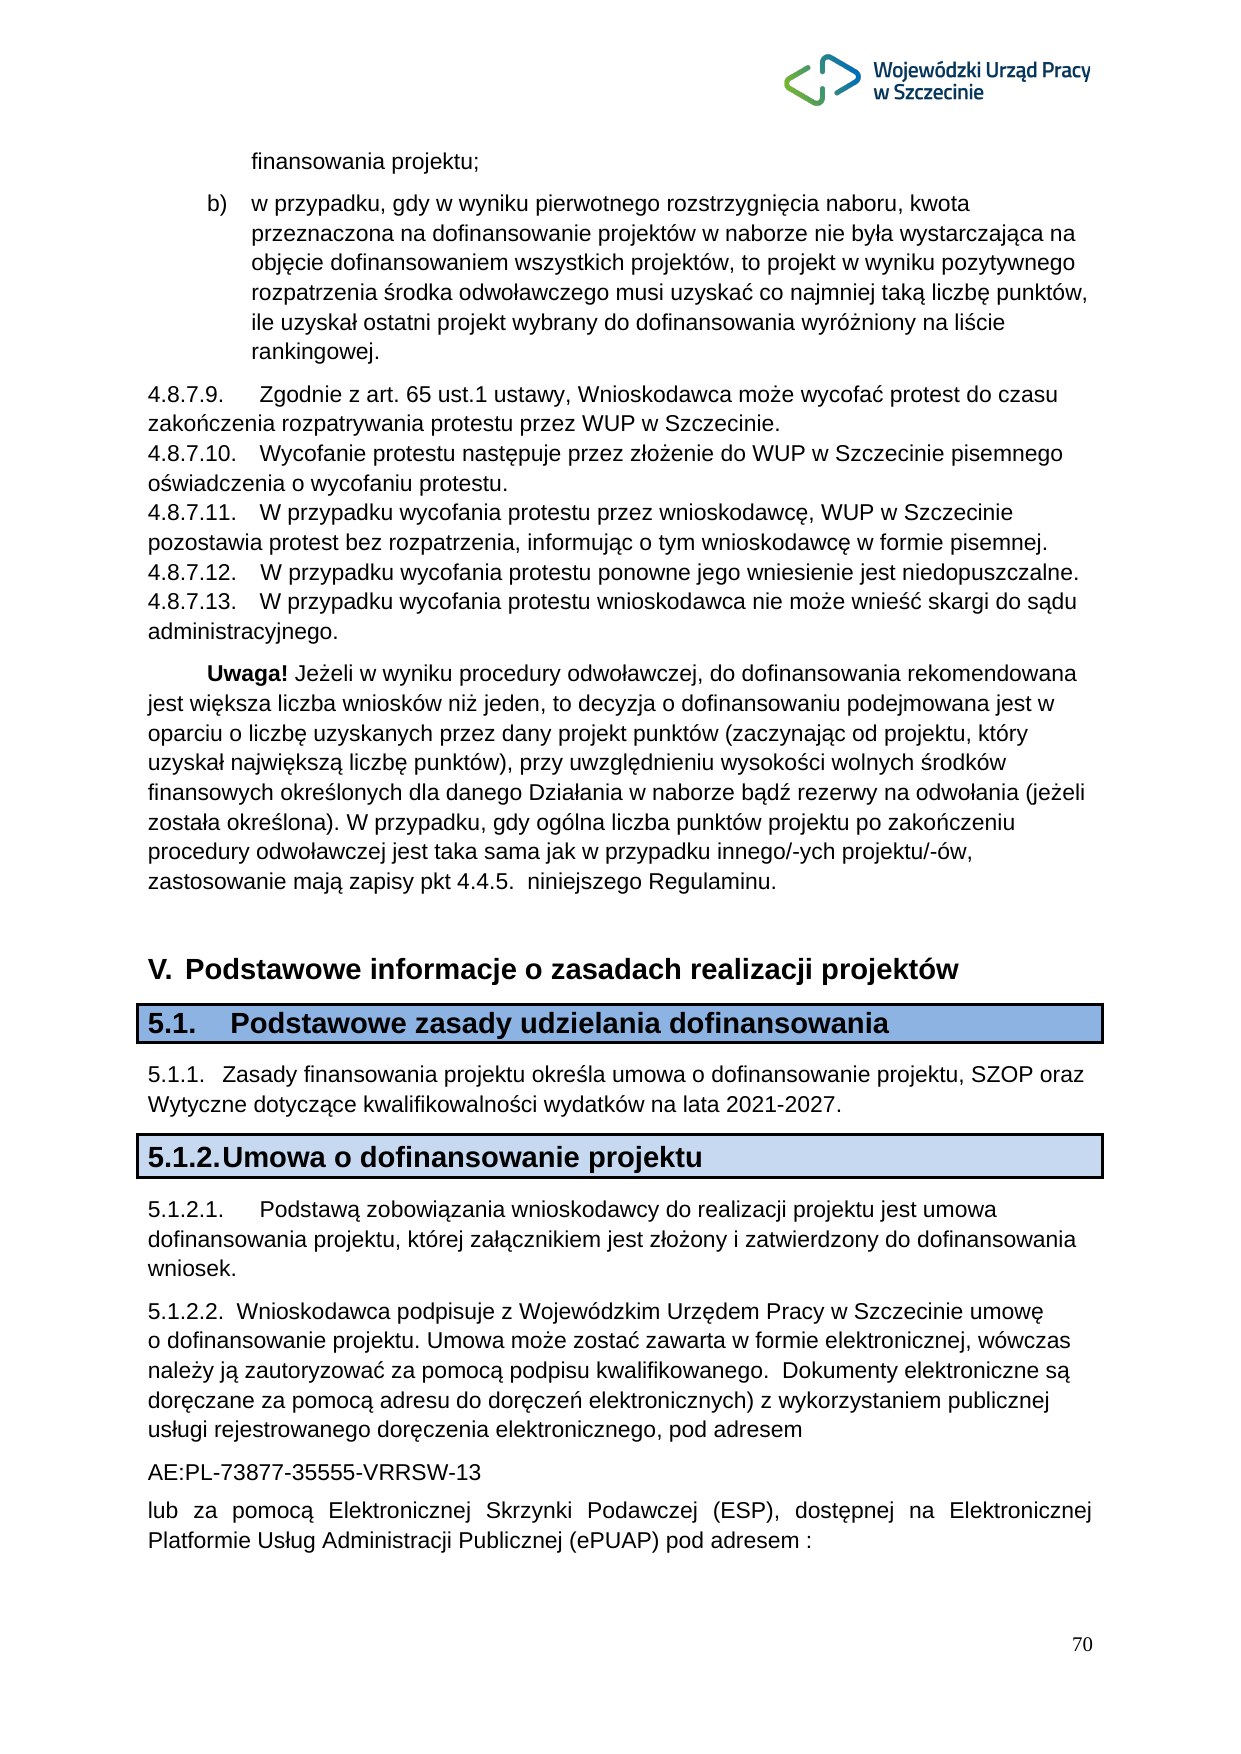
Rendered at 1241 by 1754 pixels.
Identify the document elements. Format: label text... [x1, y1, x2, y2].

list Wycofanie protestu następuje przez złożenie do WUP w Szczecinie pisemnego oświadczenia o wycofaniu protestu. [148, 440, 1092, 496]
list Zgodnie z art. 65 ust.1 ustawy, Wnioskodawca może wycofać protest do czasu zakończenia rozpatrywania protestu przez WUP w Szczecinie. [148, 381, 1092, 437]
text Uwaga! Jeżeli w wyniku procedury odwoławczej, do dofinansowania rekomendowana jest większa liczba wniosków niż jeden, to decyzja o dofinansowaniu podejmowana jest w oparciu o liczbę uzyskanych przez dany projekt punktów (zaczynając od projektu, który uzyskał największą liczbę punktów), przy uwzględnieniu wysokości wolnych środków finansowych określonych dla danego Działania w naborze bądź rezerwy na odwołania (jeżeli została określona). W przypadku, gdy ogólna liczba punktów projektu po zakończeniu procedury odwoławczej jest taka sama jak w przypadku innego/-ych projektu/-ów, zastosowanie mają zapisy pkt 4.4.5. niniejszego Regulaminu. [148, 660, 1092, 894]
picture [784, 54, 1091, 106]
list W przypadku wycofania protestu wnioskodawca nie może wnieść skargi do sądu administracyjnego. [148, 588, 1092, 644]
text Podstawowe informacje o zasadach realizacji projektów [148, 952, 1092, 986]
list Wnioskodawca podpisuje z Wojewódzkim Urzędem Pracy w Szczecinie umowę o dofinansowanie projektu. Umowa może zostać zawarta w formie elektronicznej, wówczas należy ją zautoryzować za pomocą podpisu kwalifikowanego. Dokumenty elektroniczne są doręczane za pomocą adresu do doręczeń elektronicznych) z wykorzystaniem publicznej usługi rejestrowanego doręczenia elektronicznego, pod adresem [148, 1298, 1092, 1443]
list Zasady finansowania projektu określa umowa o dofinansowanie projektu, SZOP oraz Wytyczne dotyczące kwalifikowalności wydatków na lata 2021-2027. [148, 1061, 1092, 1117]
list W przypadku wycofania protestu ponowne jego wniesienie jest niedopuszczalne. [148, 559, 1092, 585]
list W przypadku wycofania protestu przez wnioskodawcę, WUP w Szczecinie pozostawia protest bez rozpatrzenia, informując o tym wnioskodawcę w formie pisemnej. [148, 499, 1092, 555]
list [207, 148, 1092, 174]
list w przypadku, gdy w wyniku pierwotnego rozstrzygnięcia naboru, kwota przeznaczona na dofinansowanie projektów w naborze nie była wystarczająca na objęcie dofinansowaniem wszystkich projektów, to projekt w wyniku pozytywnego rozpatrzenia środka odwoławczego musi uzyskać co najmniej taką liczbę punktów, ile uzyskał ostatni projekt wybrany do dofinansowania wyróżniony na liście rankingowej. [207, 190, 1092, 365]
text AE:PL-73877-35555-VRRSW-13 [148, 1458, 1092, 1485]
list lub za pomocą Elektronicznej Skrzynki Podawczej (ESP), dostępnej na Elektronicznej Platformie Usług Administracji Publicznej (ePUAP) pod adresem : [148, 1497, 1092, 1553]
text Podstawowe zasady udzielania dofinansowania [139, 1006, 1101, 1041]
text Umowa o dofinansowanie projektu [139, 1136, 1101, 1176]
list Podstawą zobowiązania wnioskodawcy do realizacji projektu jest umowa dofinansowania projektu, której załącznikiem jest złożony i zatwierdzony do dofinansowania wniosek. [148, 1196, 1092, 1282]
